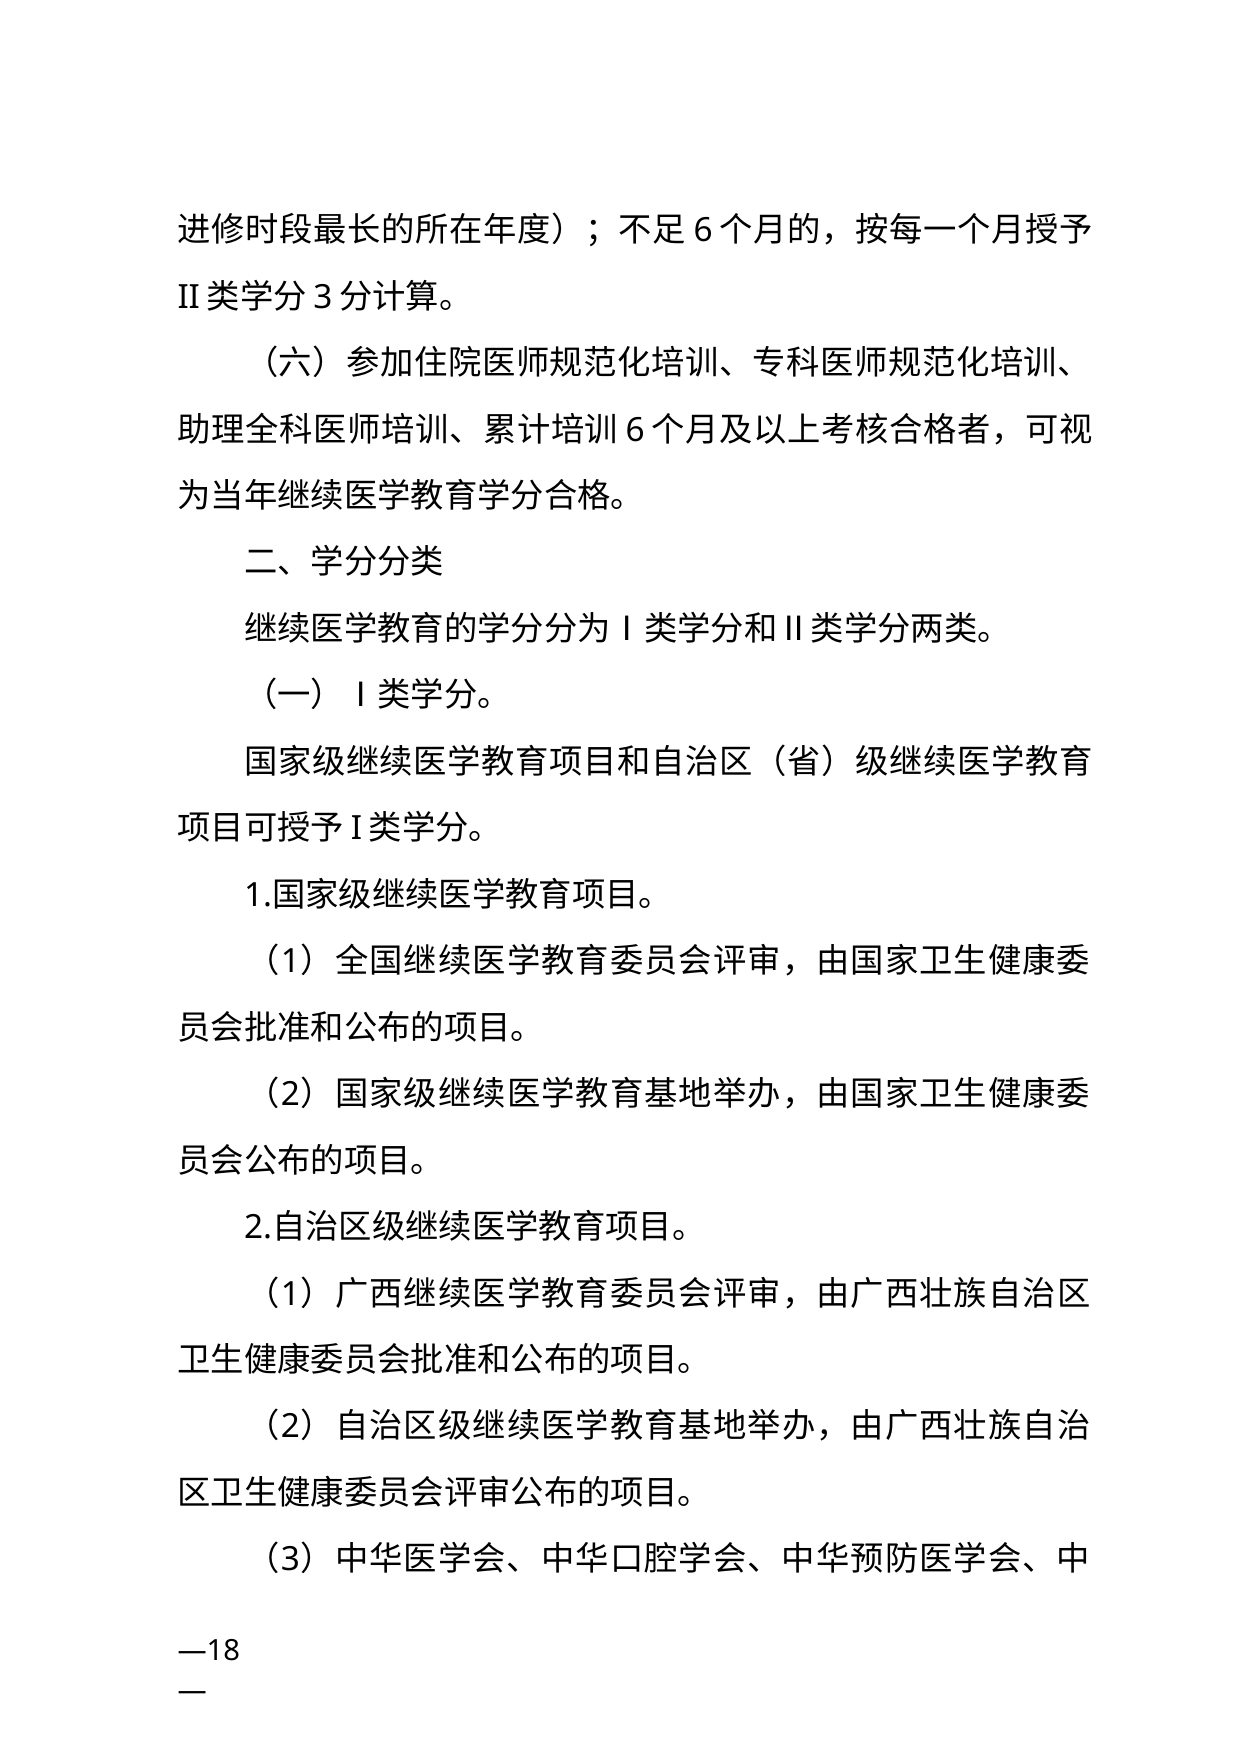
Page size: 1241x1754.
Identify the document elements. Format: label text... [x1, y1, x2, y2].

text 1.国家级继续医学教育项目。 [177, 858, 1092, 925]
text （六）参加住院医师规范化培训、专科医师规范化培训、助理全科医师培训、累计培训6个月及以上考核合格者，可视为当年继续医学教育学分合格。 [177, 327, 1092, 526]
text （2）自治区级继续医学教育基地举办，由广西壮族自治区卫生健康委员会评审公布的项目。 [177, 1390, 1092, 1523]
text 国家级继续医学教育项目和自治区（省）级继续医学教育项目可授予I类学分。 [177, 726, 1092, 858]
text （1）广西继续医学教育委员会评审，由广西壮族自治区卫生健康委员会批准和公布的项目。 [177, 1257, 1092, 1390]
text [177, 194, 1092, 327]
text （1）全国继续医学教育委员会评审，由国家卫生健康委员会批准和公布的项目。 [177, 925, 1092, 1058]
text （一）Ⅰ类学分。 [177, 659, 1092, 726]
text （2）国家级继续医学教育基地举办，由国家卫生健康委员会公布的项目。 [177, 1058, 1092, 1191]
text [177, 1523, 1092, 1589]
text 二、学分分类 [177, 526, 1092, 593]
text 继续医学教育的学分分为Ⅰ类学分和Ⅱ类学分两类。 [177, 593, 1092, 659]
text 2.自治区级继续医学教育项目。 [177, 1191, 1092, 1257]
